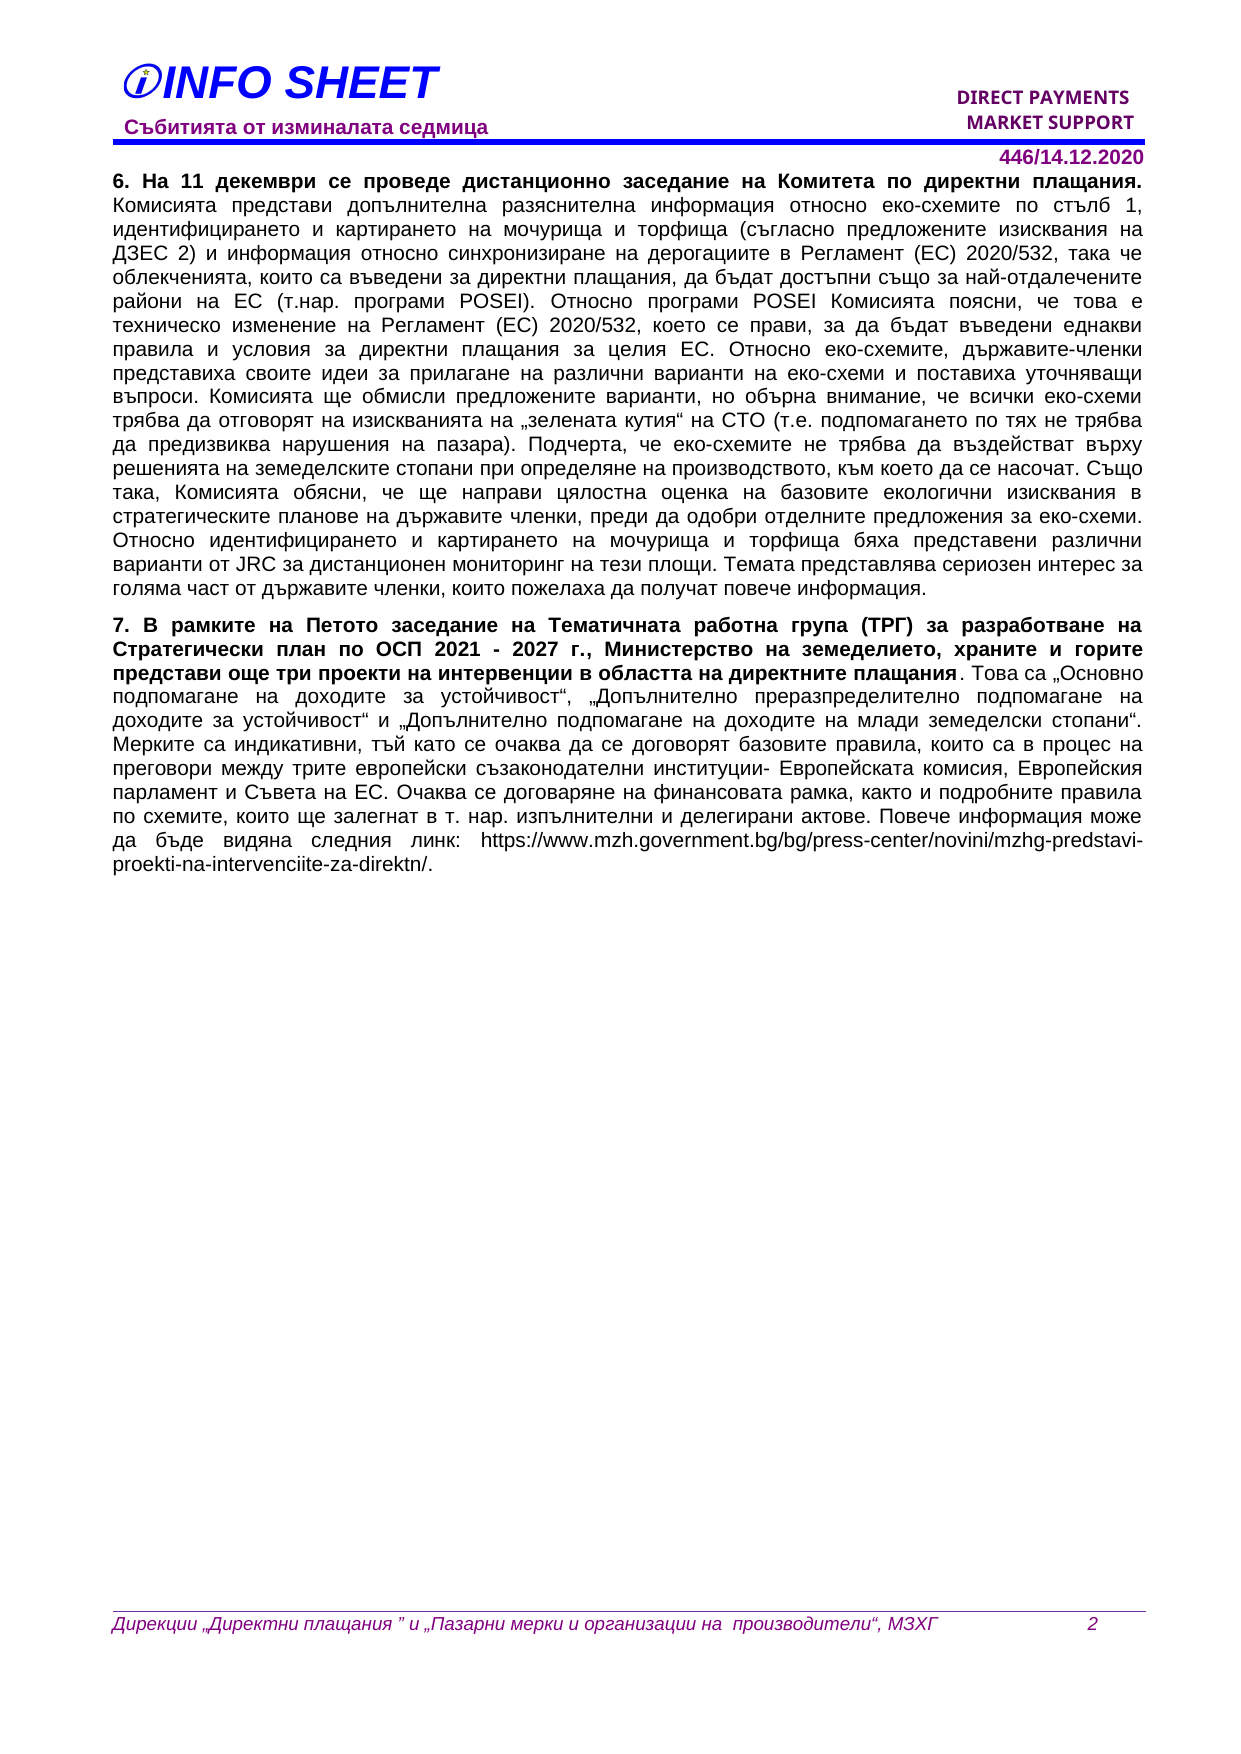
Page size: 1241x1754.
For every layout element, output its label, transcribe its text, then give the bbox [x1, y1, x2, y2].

list 7. В рамките на Петото заседание на Тематичната работна група (ТРГ) за разработване на Стратегически план по ОСП 2021 - 2027 г., Министерство на земеделието, храните и горите представи още три проекти на интервенции в областта на директните плащания. Това са „Основно подпомагане на доходите за устойчивост“, „Допълнително преразпределително подпомагане на доходите за устойчивост“ и „Допълнително подпомагане на доходите на млади земеделски стопани“. Мерките са индикативни, тъй като се очаква да се договорят базовите правила, които са в процес на преговори между трите европейски съзаконодателни институции- Европейската комисия, Европейския парламент и Съвета на ЕС. Очаква се договаряне на финансовата рамка, както и подробните правила по схемите, които ще залегнат в т. нар. изпълнителни и делегирани актове. Повече информация може да бъде видяна следния линк: https://www.mzh.government.bg/bg/press-center/novini/mzhg-predstavi-proekti-na-intervenciite-za-direktn/. [112, 612, 1144, 876]
list 6. На 11 декември се проведе дистанционно заседание на Комитета по директни плащания. Комисията представи допълнителна разяснителна информация относно еко-схемите по стълб 1, идентифицирането и картирането на мочурища и торфища (съгласно предложените изисквания на ДЗЕС 2) и информация относно синхронизиране на дерогациите в Регламент (ЕС) 2020/532, така че облекченията, които са въведени за директни плащания, да бъдат достъпни също за най-отдалечените райони на ЕС (т.нар. програми POSEI). Относно програми POSEI Комисията поясни, че това е техническо изменение на Регламент (ЕС) 2020/532, което се прави, за да бъдат въведени еднакви правила и условия за директни плащания за целия ЕС. Относно еко-схемите, държавите-членки представиха своите идеи за прилагане на различни варианти на еко-схеми и поставиха уточняващи въпроси. Комисията ще обмисли предложените варианти, но обърна внимание, че всички еко-схеми трябва да отговорят на изискванията на „зелената кутия“ на СТО (т.е. подпомагането по тях не трябва да предизвиква нарушения на пазара). Подчерта, че еко-схемите не трябва да въздействат върху решенията на земеделските стопани при определяне на производството, към което да се насочат. Също така, Комисията обясни, че ще направи цялостна оценка на базовите екологични изисквания в стратегическите планове на държавите членки, преди да одобри отделните предложения за еко-схеми. Относно идентифицирането и картирането на мочурища и торфища бяха представени различни варианти от JRC за дистанционен мониторинг на тези площи. Темата представлява сериозен интерес за голяма част от държавите членки, които пожелаха да получат повече информация. [112, 169, 1144, 600]
picture [123, 63, 163, 99]
